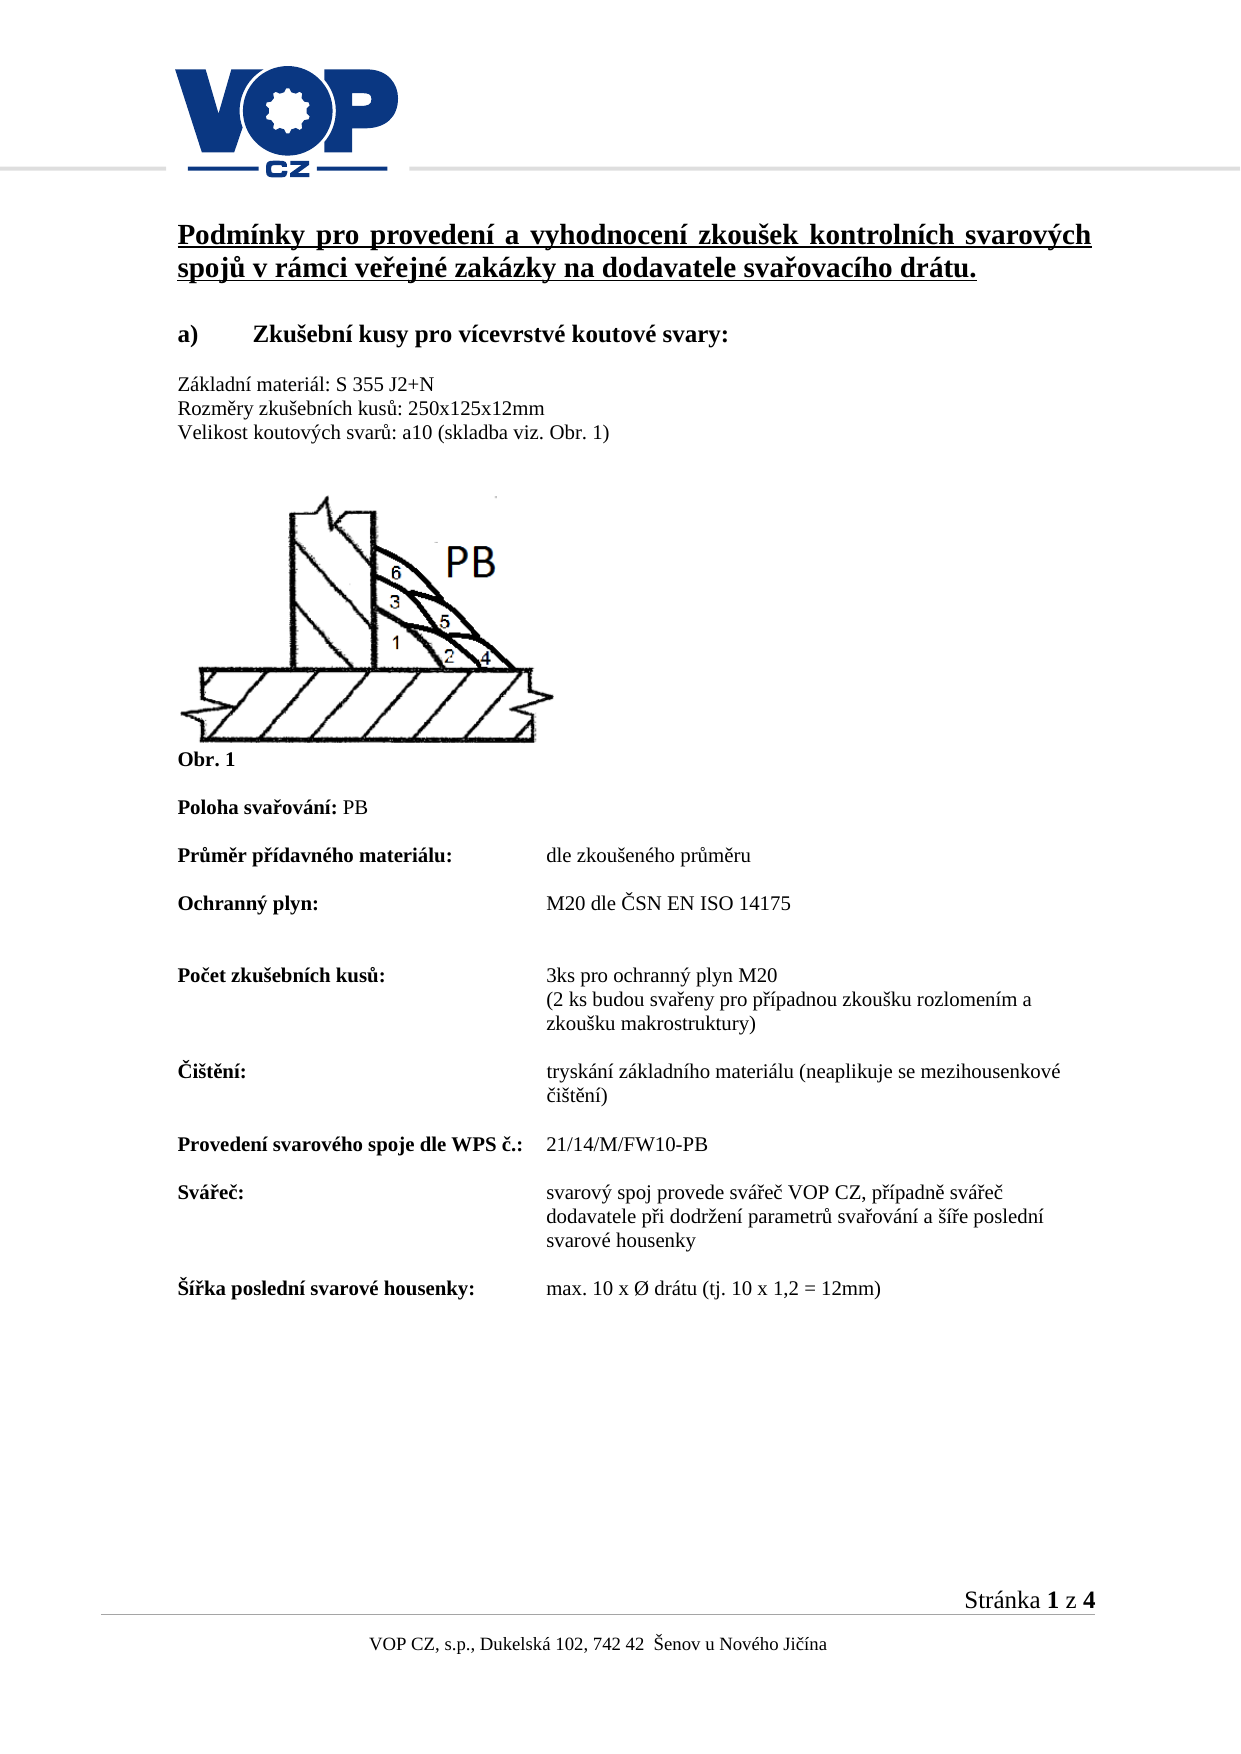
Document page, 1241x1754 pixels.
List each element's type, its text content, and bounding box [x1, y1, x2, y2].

text Základní materiál: S 355 J2+N [177, 372, 1092, 396]
text Čištění: tryskání základního materiálu (neaplikuje se mezihousenkové čištění) [177, 1059, 1092, 1107]
text Provedení svarového spoje dle WPS č.: 21/14/M/FW10-PB [177, 1132, 1092, 1156]
title Podmínky pro provedení a vyhodnocení zkoušek kontrolních svarových spojů v rámci veřejné zakázky na dodavatele svařovacího drátu. [177, 217, 1092, 246]
title Podmínky pro provedení a vyhodnocení zkoušek kontrolních svarových spojů v rámci veřejné zakázky na dodavatele svařovacího drátu. [177, 247, 1092, 284]
text (2 ks budou svařeny pro případnou zkoušku rozlomením a zkoušku makrostruktury) [546, 987, 1092, 1035]
text Poloha svařování: PB [177, 795, 1092, 819]
picture [177, 492, 556, 747]
text Ochranný plyn: M20 dle ČSN EN ISO 14175 [177, 891, 1092, 915]
text Rozměry zkušebních kusů: 250x125x12mm [177, 396, 1092, 420]
text Počet zkušebních kusů: 3ks pro ochranný plyn M20 [177, 963, 1092, 987]
list Zkušební kusy pro vícevrstvé koutové svary: [177, 319, 1092, 348]
text Svářeč: svarový spoj provede svářeč VOP CZ, případně svářeč dodavatele při dodržení parametrů svařování a šíře poslední svarové housenky [177, 1180, 1092, 1252]
text Šířka poslední svarové housenky: max. 10 x Ø drátu (tj. 10 x 1,2 = 12mm) [177, 1276, 1092, 1300]
text Průměr přídavného materiálu: dle zkoušeného průměru [177, 843, 1092, 867]
text Velikost koutových svarů: a10 (skladba viz. Obr. 1) [177, 420, 1092, 444]
